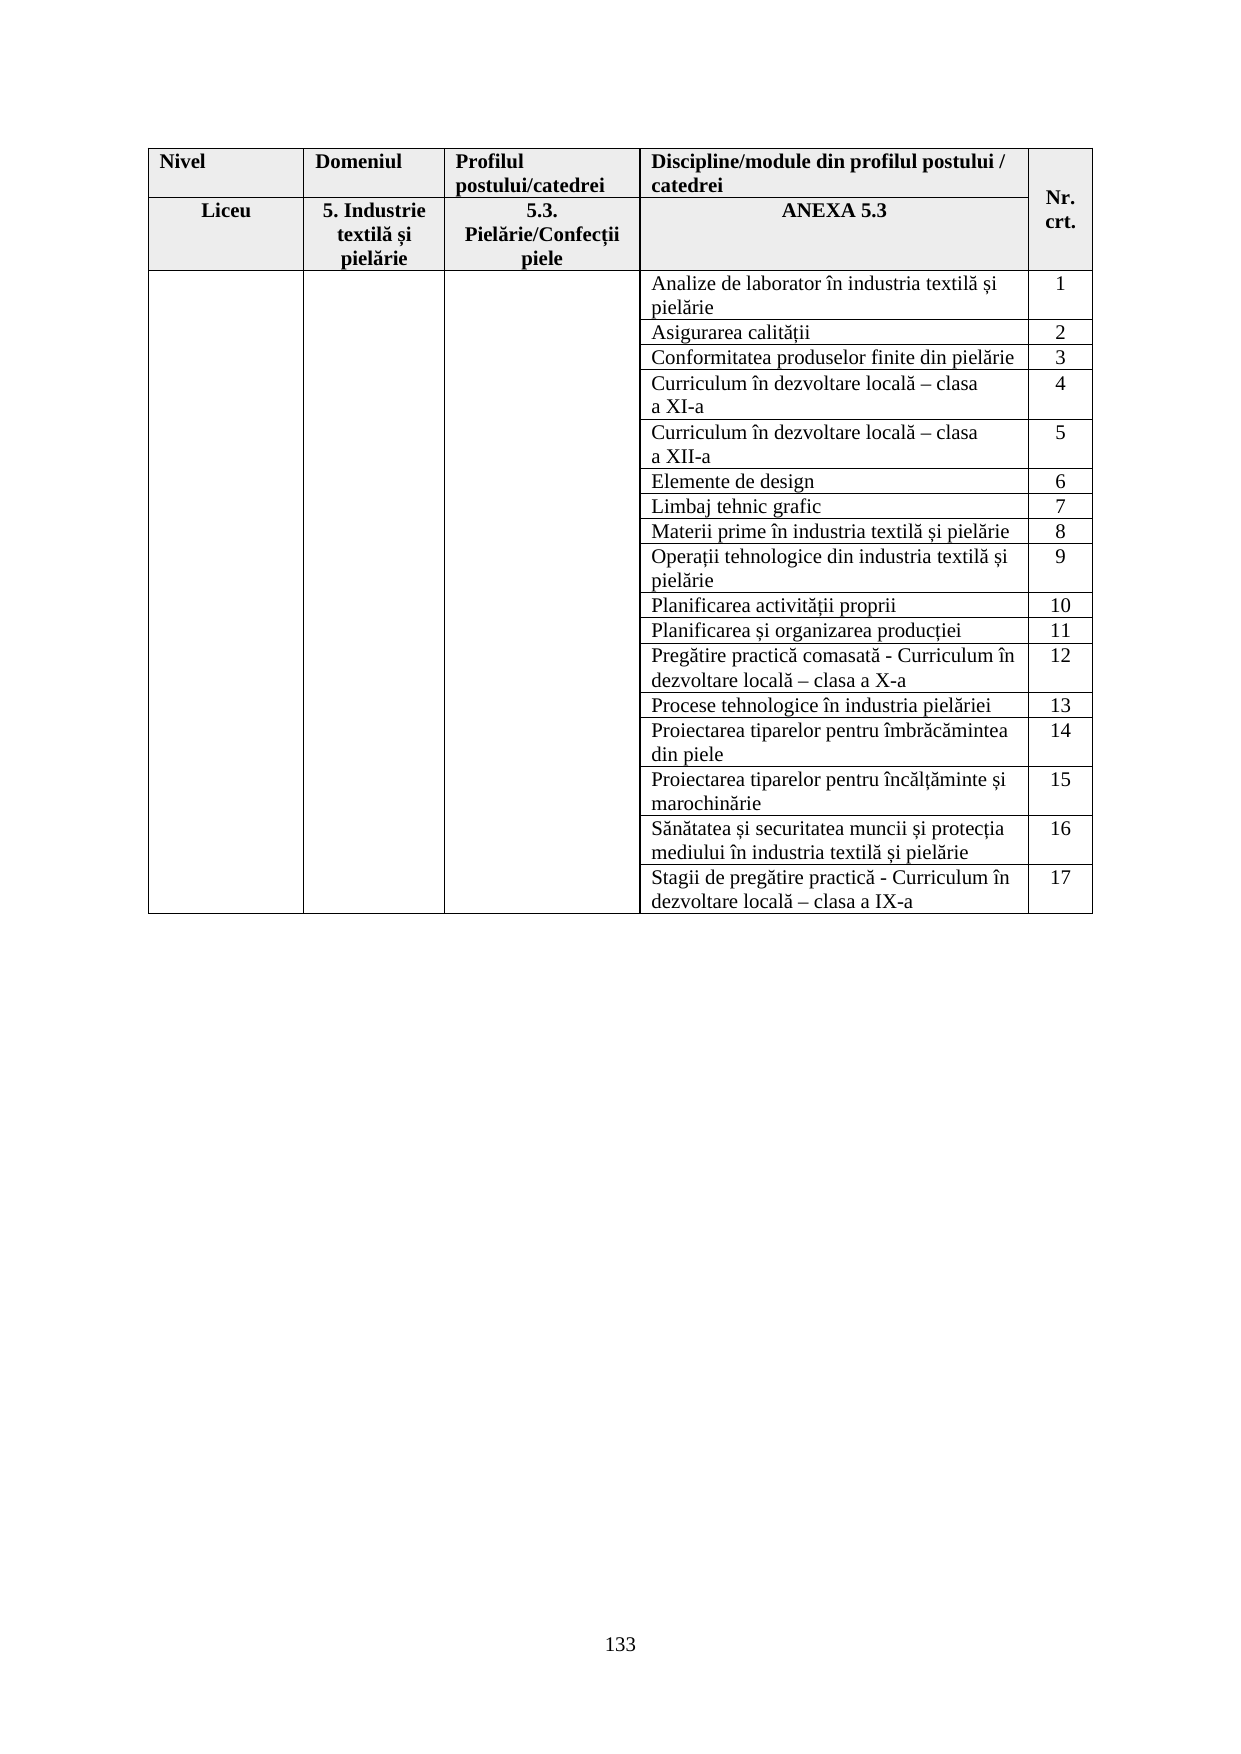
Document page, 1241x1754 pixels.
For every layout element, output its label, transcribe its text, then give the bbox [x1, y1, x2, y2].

table_cell Limbaj tehnic grafic [641, 494, 1028, 518]
table_cell 2 [1029, 320, 1092, 344]
table_cell 4 [1029, 370, 1092, 418]
table_header Nivel [149, 149, 303, 197]
table_cell 5.3. Pielărie/Confecții piele [445, 198, 639, 270]
table_cell 11 [1029, 618, 1092, 642]
table_cell 17 [1029, 865, 1092, 913]
table_header Profilul postului/catedrei [445, 149, 639, 197]
table_cell 15 [1029, 767, 1092, 815]
table_cell 12 [1029, 644, 1092, 692]
table_cell Sănătatea și securitatea muncii și protecția mediului în industria textilă și pielărie [641, 816, 1028, 864]
table_cell 8 [1029, 519, 1092, 543]
table_cell Liceu [149, 198, 303, 270]
table_cell Pregătire practică comasată - Curriculum în dezvoltare locală – clasa a X-a [641, 644, 1028, 692]
table_cell 13 [1029, 693, 1092, 717]
table_cell Elemente de design [641, 469, 1028, 493]
table_cell [304, 271, 444, 913]
table_cell 5 [1029, 420, 1092, 468]
table_cell 3 [1029, 345, 1092, 369]
table_cell Procese tehnologice în industria pielăriei [641, 693, 1028, 717]
table_cell [149, 271, 303, 913]
table_cell 16 [1029, 816, 1092, 864]
table_cell 10 [1029, 593, 1092, 617]
table_cell Curriculum în dezvoltare locală – clasa a XI-a [641, 370, 1028, 418]
table_cell 7 [1029, 494, 1092, 518]
table_cell Materii prime în industria textilă și pielărie [641, 519, 1028, 543]
table_cell 6 [1029, 469, 1092, 493]
table_cell Analize de laborator în industria textilă și pielărie [641, 271, 1028, 319]
table_cell Asigurarea calității [641, 320, 1028, 344]
table_cell 14 [1029, 718, 1092, 766]
table_cell ANEXA 5.3 [641, 198, 1028, 270]
table_header Domeniul [304, 149, 444, 197]
table_cell [445, 271, 639, 913]
table_cell 5. Industrie textilă și pielărie [304, 198, 444, 270]
table_cell 9 [1029, 544, 1092, 592]
table_cell Curriculum în dezvoltare locală – clasa a XII-a [641, 420, 1028, 468]
table_cell 1 [1029, 271, 1092, 319]
table_header Nr. crt. [1029, 149, 1092, 270]
table_cell Conformitatea produselor finite din pielărie [641, 345, 1028, 369]
table_cell Planificarea activității proprii [641, 593, 1028, 617]
table_cell Planificarea și organizarea producției [641, 618, 1028, 642]
table_header Discipline/module din profilul postului / catedrei [641, 149, 1028, 197]
table_cell Proiectarea tiparelor pentru încălțăminte și marochinărie [641, 767, 1028, 815]
table_cell Proiectarea tiparelor pentru îmbrăcămintea din piele [641, 718, 1028, 766]
table_cell Operații tehnologice din industria textilă și pielărie [641, 544, 1028, 592]
table_cell Stagii de pregătire practică - Curriculum în dezvoltare locală – clasa a IX-a [641, 865, 1028, 913]
